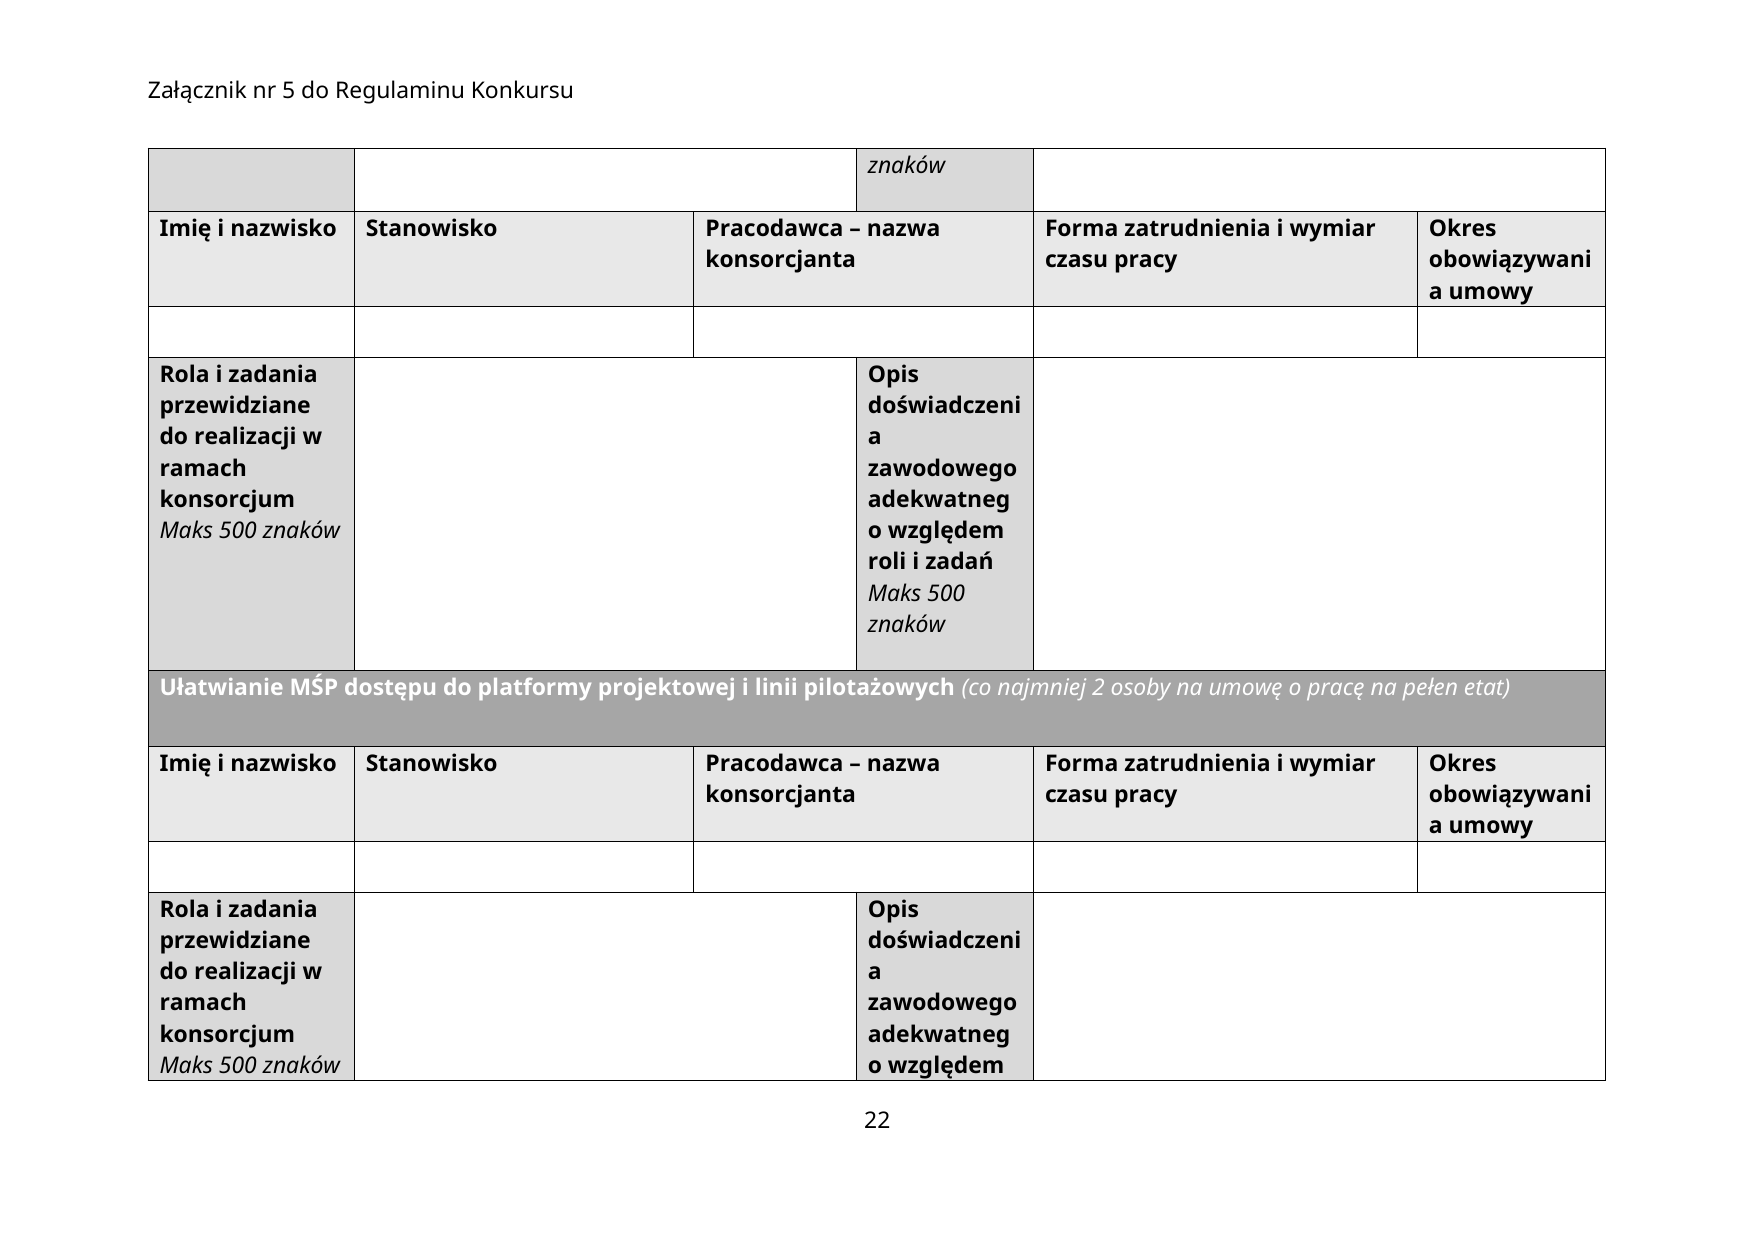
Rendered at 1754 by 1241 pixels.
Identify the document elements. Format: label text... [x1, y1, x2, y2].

table_cell Okres obowiązywania umowy [1418, 212, 1605, 306]
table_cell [857, 149, 1033, 211]
table_cell Stanowisko [355, 212, 693, 306]
table_cell [694, 842, 1033, 892]
table_cell [1034, 149, 1605, 211]
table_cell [149, 893, 354, 1080]
table_cell [355, 842, 693, 892]
table_cell Imię i nazwisko [149, 747, 354, 841]
table_cell [355, 358, 856, 670]
table_cell Stanowisko [355, 747, 693, 841]
table_cell [355, 307, 693, 357]
table_cell [1418, 307, 1605, 357]
table_cell Rola i zadania przewidziane do realizacji w ramach konsorcjum Maks 500 znaków [149, 358, 354, 670]
table_cell Forma zatrudnienia i wymiar czasu pracy [1034, 747, 1417, 841]
table_cell [1034, 842, 1417, 892]
table_cell [1034, 307, 1417, 357]
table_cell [857, 893, 1033, 1080]
table_cell [355, 149, 856, 211]
table_cell [149, 842, 354, 892]
table_cell [149, 307, 354, 357]
table_cell [1034, 893, 1605, 1080]
table_cell [1034, 358, 1605, 670]
table_cell Okres obowiązywania umowy [1418, 747, 1605, 841]
table_cell Pracodawca – nazwa konsorcjanta [694, 747, 1033, 841]
table_cell Ułatwianie MŚP dostępu do platformy projektowej i linii pilotażowych (co najmniej 2 osoby na umowę o pracę na pełen etat) [149, 671, 1605, 746]
table_cell [1418, 842, 1605, 892]
table_cell Opis doświadczenia zawodowego adekwatnego względem roli i zadań Maks 500 znaków [857, 358, 1033, 670]
table_cell Pracodawca – nazwa konsorcjanta [694, 212, 1033, 306]
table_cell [149, 149, 354, 211]
table_cell Forma zatrudnienia i wymiar czasu pracy [1034, 212, 1417, 306]
table_cell [694, 307, 1033, 357]
table_cell Imię i nazwisko [149, 212, 354, 306]
table_cell [355, 893, 856, 1080]
